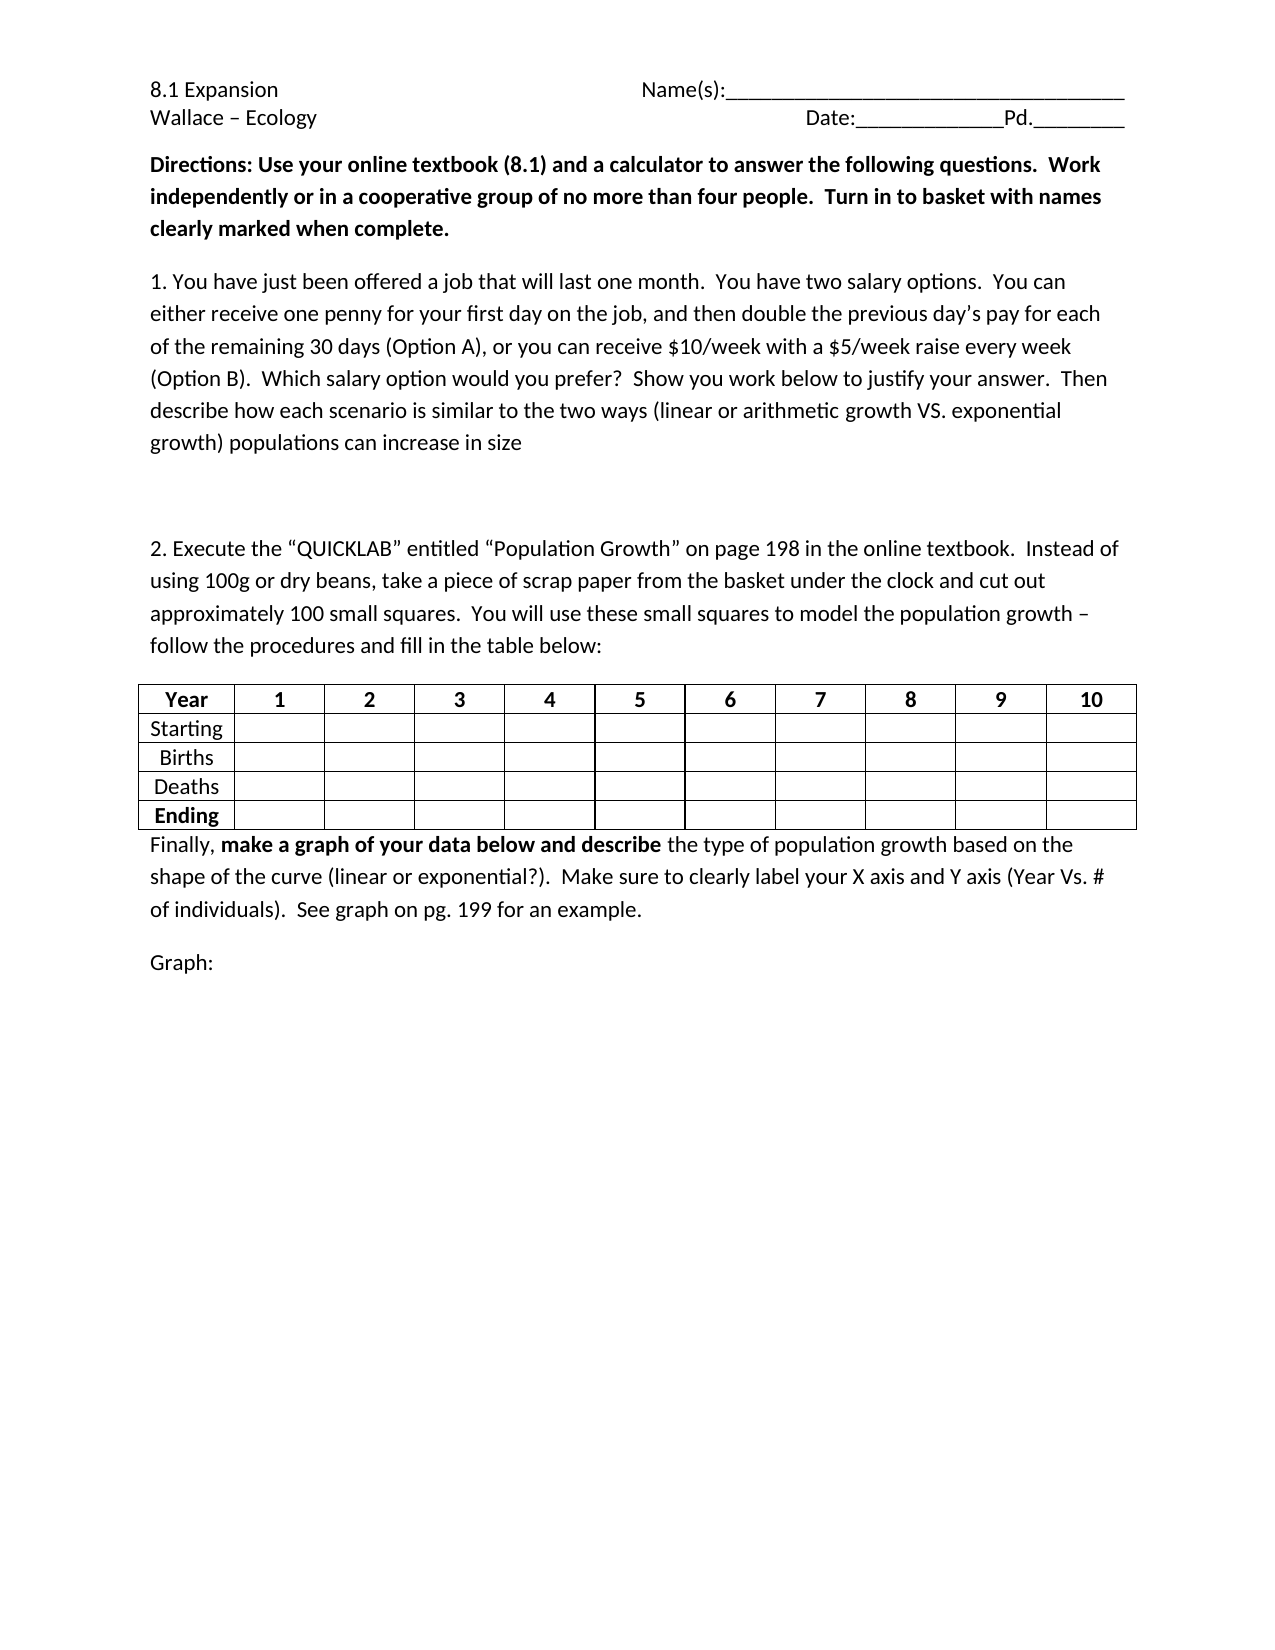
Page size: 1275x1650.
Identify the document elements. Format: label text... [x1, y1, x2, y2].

table_cell [866, 743, 955, 771]
table_cell [415, 743, 504, 771]
table_cell [866, 772, 955, 800]
table_cell [686, 801, 775, 829]
table_header 6 [686, 685, 775, 713]
table_cell [866, 714, 955, 742]
table_header 2 [325, 685, 414, 713]
table_header 7 [776, 685, 865, 713]
table_header 9 [956, 685, 1046, 713]
table_header 5 [596, 685, 684, 713]
table_cell [956, 743, 1046, 771]
table_cell Starting [139, 714, 234, 742]
table_cell [686, 743, 775, 771]
table_header 4 [505, 685, 594, 713]
table_cell [686, 772, 775, 800]
table_header 1 [235, 685, 324, 713]
text 2. Execute the “QUICKLAB” entitled “Population Growth” on page 198 in the online textbook. Instead of using 100g or dry beans, take a piece of scrap paper from the basket under the clock and cut out approximately 100 small squares. You will use these small squares to model the population growth – follow the procedures and fill in the table below: [150, 534, 1125, 659]
table_cell [1047, 743, 1136, 771]
table_cell [686, 714, 775, 742]
table_cell [235, 772, 324, 800]
table_cell [956, 801, 1046, 829]
table_cell [415, 801, 504, 829]
table_cell [956, 714, 1046, 742]
table_cell [325, 714, 414, 742]
table_cell [956, 772, 1046, 800]
table_cell [325, 801, 414, 829]
table_cell [776, 743, 865, 771]
table_cell [415, 714, 504, 742]
table_cell [776, 801, 865, 829]
table_cell Deaths [139, 772, 234, 800]
table_cell [505, 772, 594, 800]
table_header 8 [866, 685, 955, 713]
table_cell Ending [139, 801, 234, 829]
table_cell [235, 714, 324, 742]
table_cell [235, 801, 324, 829]
table_cell [776, 714, 865, 742]
table_cell [776, 772, 865, 800]
table_cell [596, 801, 684, 829]
table_cell [596, 772, 684, 800]
text Directions: Use your online textbook (8.1) and a calculator to answer the following questions. Work independently or in a cooperative group of no more than four people. Turn in to basket with names clearly marked when complete. [150, 150, 1125, 242]
table_cell [596, 743, 684, 771]
table_cell [235, 743, 324, 771]
table_cell [325, 772, 414, 800]
table_header Year [139, 685, 234, 713]
table_header 3 [415, 685, 504, 713]
table_cell [866, 801, 955, 829]
table_cell [325, 743, 414, 771]
table_cell [505, 743, 594, 771]
table_header 10 [1047, 685, 1136, 713]
text Finally, make a graph of your data below and describe the type of population growth based on the shape of the curve (linear or exponential?). Make sure to clearly label your X axis and Y axis (Year Vs. # of individuals). See graph on pg. 199 for an example. [150, 830, 1125, 923]
table_cell [1047, 772, 1136, 800]
text Graph: [150, 948, 1125, 976]
text 1. You have just been offered a job that will last one month. You have two salary options. You can either receive one penny for your first day on the job, and then double the previous day’s pay for each of the remaining 30 days (Option A), or you can receive $10/week with a $5/week raise every week (Option B). Which salary option would you prefer? Show you work below to justify your answer. Then describe how each scenario is similar to the two ways (linear or arithmetic growth VS. exponential growth) populations can increase in size [150, 267, 1125, 456]
table_cell [415, 772, 504, 800]
table_cell Births [139, 743, 234, 771]
table_cell [1047, 714, 1136, 742]
table_cell [1047, 801, 1136, 829]
table_cell [505, 714, 594, 742]
table_cell [505, 801, 594, 829]
table_cell [596, 714, 684, 742]
